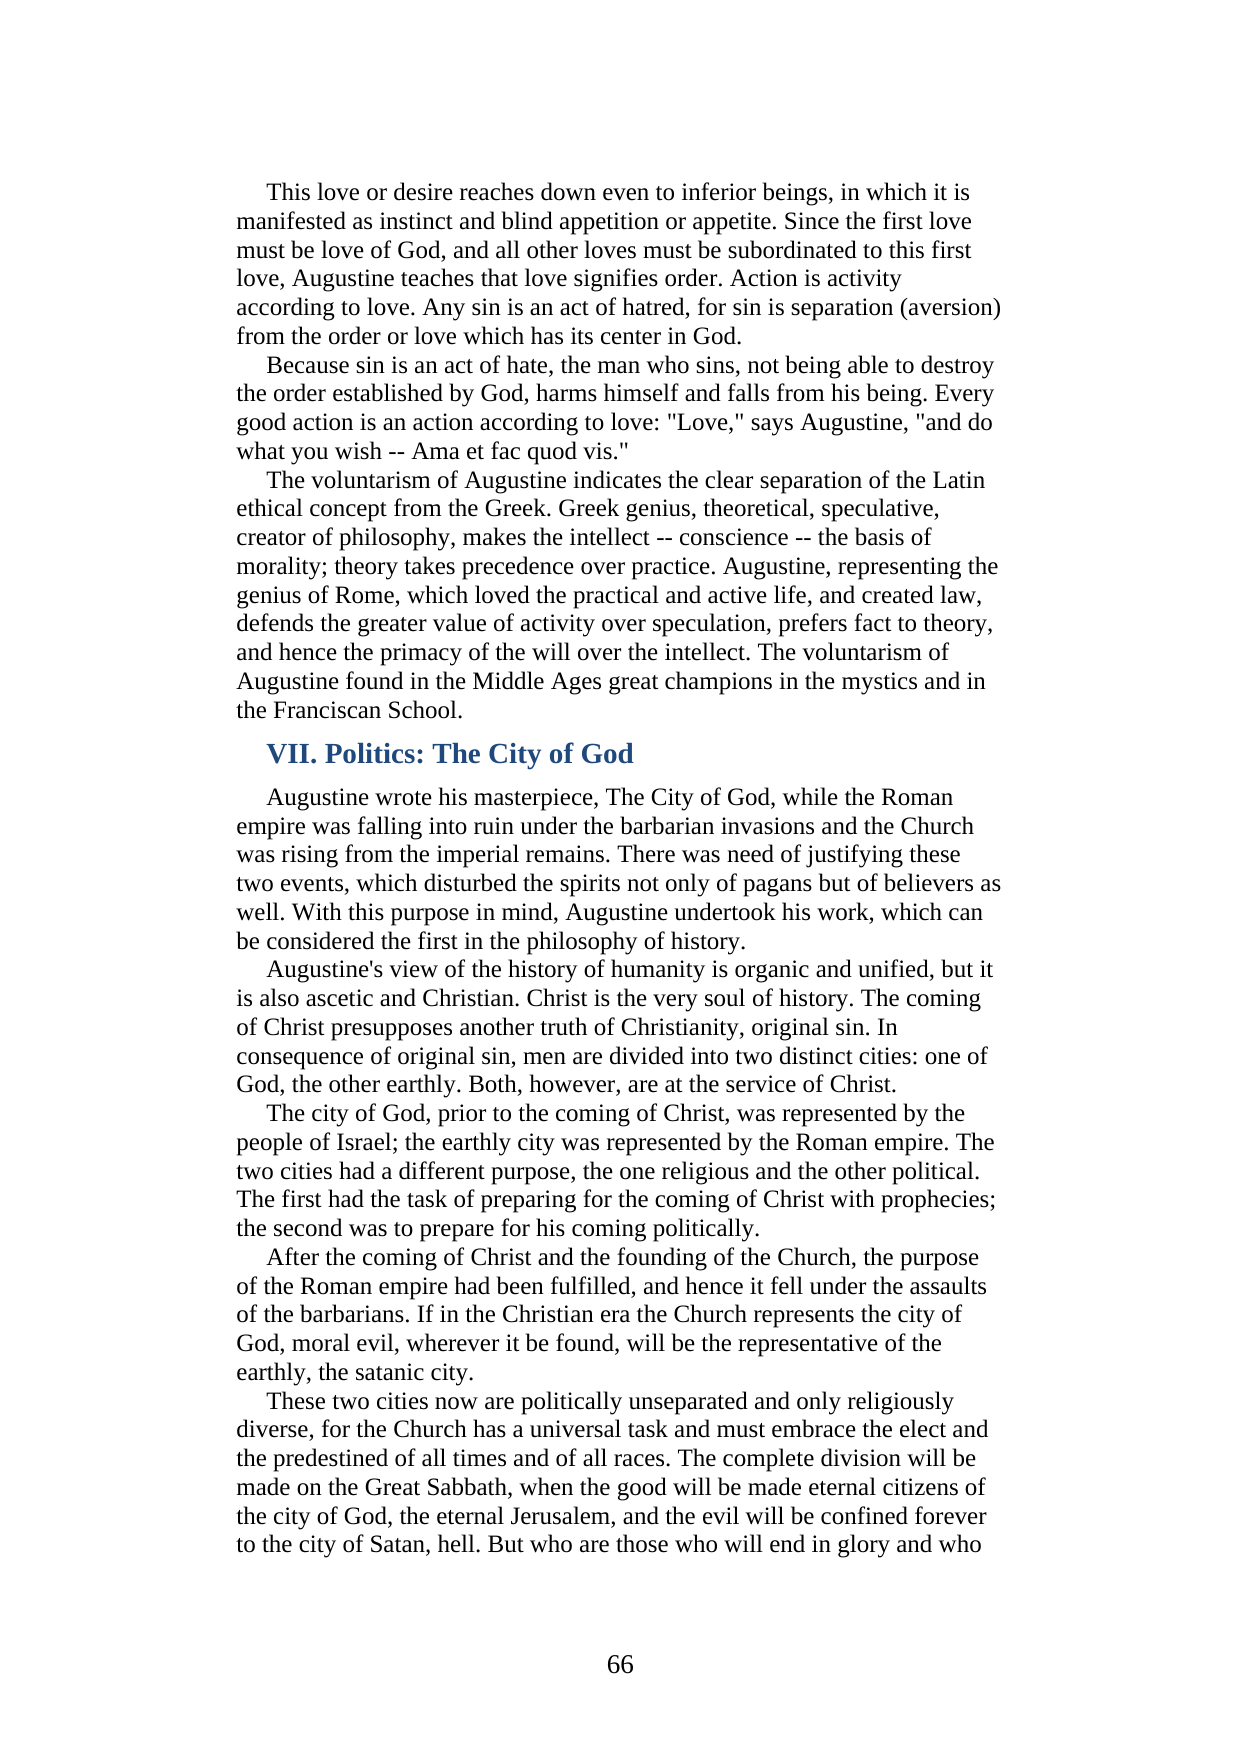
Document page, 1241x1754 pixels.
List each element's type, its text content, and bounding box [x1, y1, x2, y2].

text This love or desire reaches down even to inferior beings, in which it is manifested as instinct and blind appetition or appetite. Since the first love must be love of God, and all other loves must be subordinated to this first love, Augustine teaches that love signifies order. Action is activity according to love. Any sin is an act of hatred, for sin is separation (aversion) from the order or love which has its center in God. [236, 177, 1004, 350]
text After the coming of Christ and the founding of the Church, the purpose of the Roman empire had been fulfilled, and hence it fell under the assaults of the barbarians. If in the Christian era the Church represents the city of God, moral evil, wherever it be found, will be the representative of the earthly, the satanic city. [236, 1242, 1004, 1386]
text The city of God, prior to the coming of Christ, was represented by the people of Israel; the earthly city was represented by the Roman empire. The two cities had a different purpose, the one religious and the other political. The first had the task of preparing for the coming of Christ with prophecies; the second was to prepare for his coming politically. [236, 1098, 1004, 1242]
subtitle VII. Politics: The City of God [236, 736, 1004, 769]
text Augustine wrote his masterpiece, The City of God, while the Roman empire was falling into ruin under the barbarian invasions and the Church was rising from the imperial remains. There was need of justifying these two events, which disturbed the spirits not only of pagans but of believers as well. With this purpose in mind, Augustine undertook his work, which can be considered the first in the philosophy of history. [236, 782, 1004, 954]
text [236, 1386, 1004, 1558]
text Augustine's view of the history of humanity is organic and unified, but it is also ascetic and Christian. Christ is the very soul of history. The coming of Christ presupposes another truth of Christianity, original sin. In consequence of original sin, men are divided into two distinct cities: one of God, the other earthly. Both, however, are at the service of Christ. [236, 954, 1004, 1098]
text Because sin is an act of hate, the man who sins, not being able to destroy the order established by God, harms himself and falls from his being. Every good action is an action according to love: "Love," says Augustine, "and do what you wish -- Ama et fac quod vis." [236, 350, 1004, 465]
text The voluntarism of Augustine indicates the clear separation of the Latin ethical concept from the Greek. Greek genius, theoretical, speculative, creator of philosophy, makes the intellect -- conscience -- the basis of morality; theory takes precedence over practice. Augustine, representing the genius of Rome, which loved the practical and active life, and created law, defends the greater value of activity over speculation, prefers fact to theory, and hence the primacy of the will over the intellect. The voluntarism of Augustine found in the Middle Ages great champions in the mystics and in the Franciscan School. [236, 465, 1004, 723]
